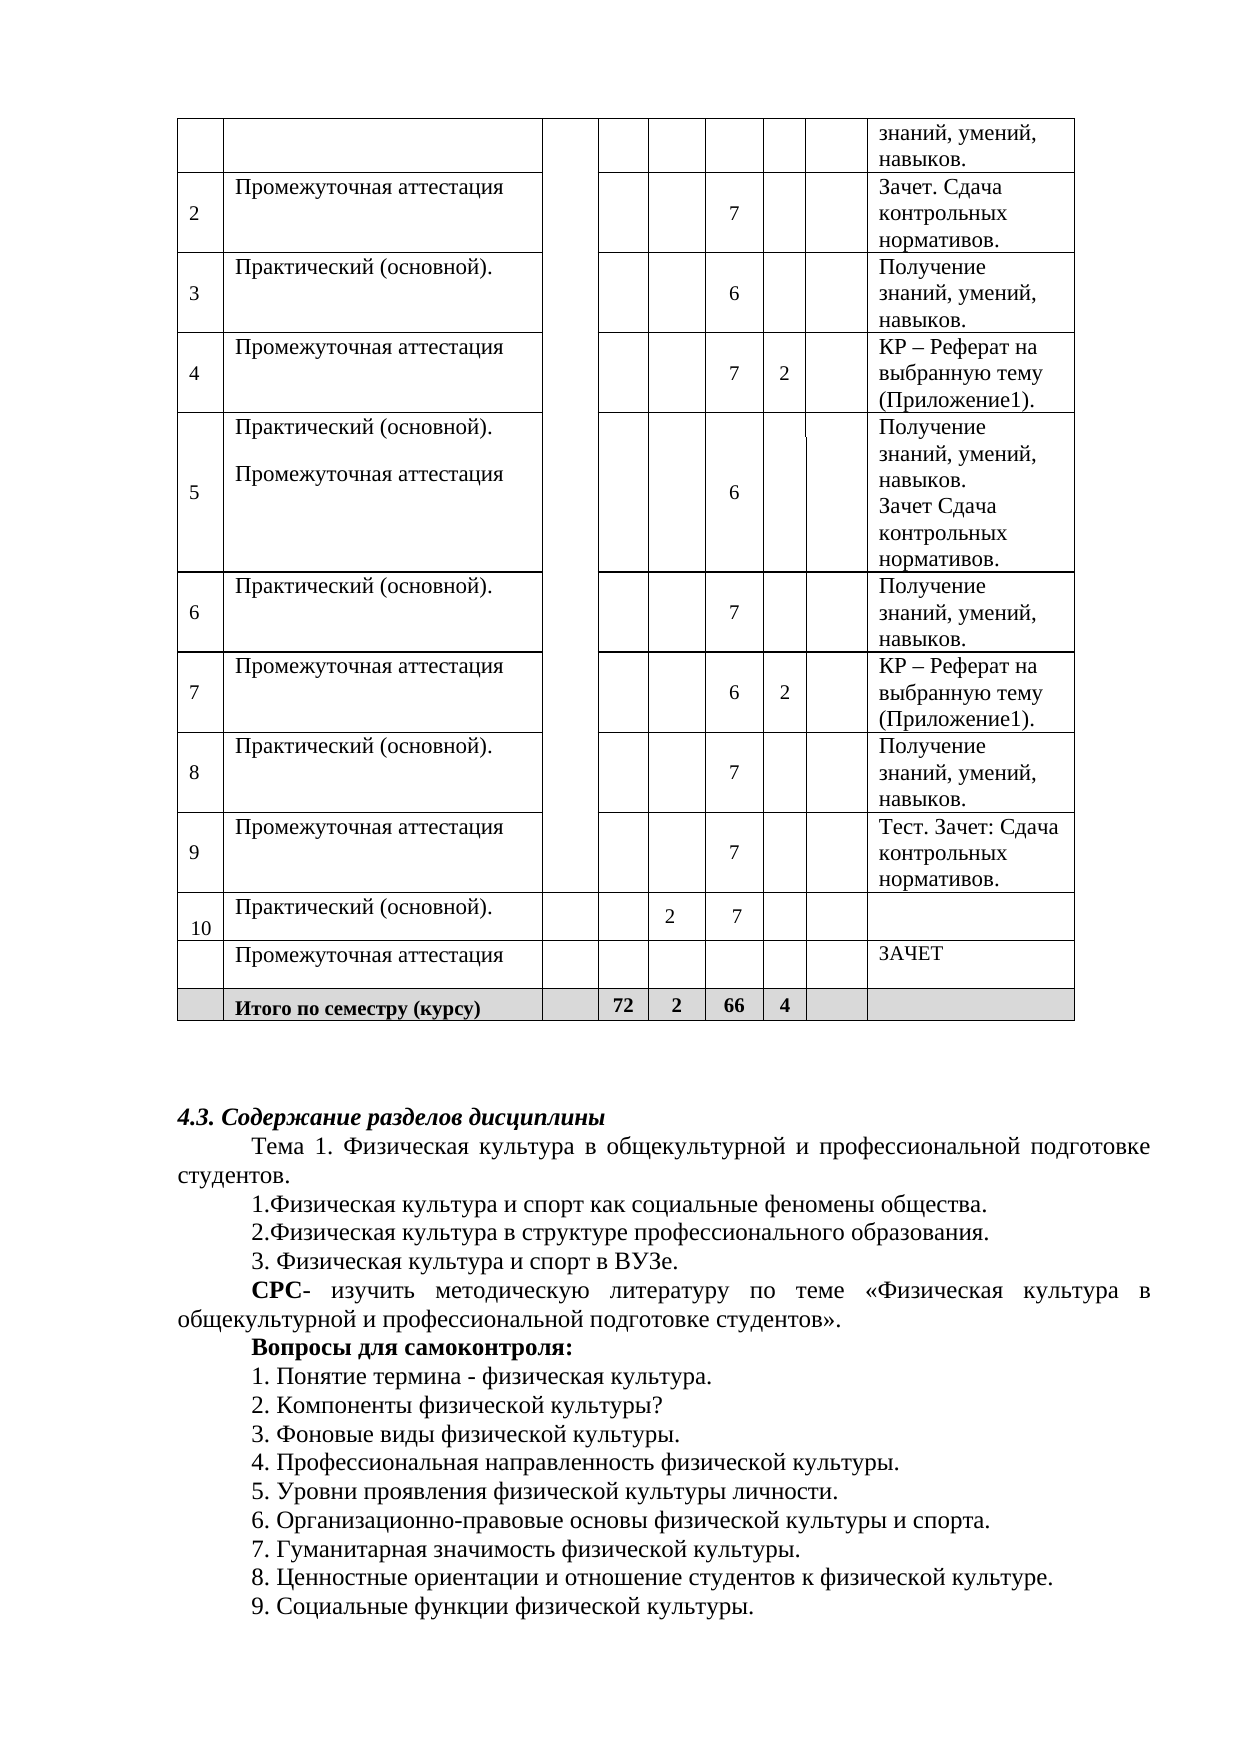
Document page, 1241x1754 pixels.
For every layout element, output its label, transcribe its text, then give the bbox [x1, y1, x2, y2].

table_cell 7 [178, 653, 223, 732]
table_cell 8 [178, 733, 223, 812]
table_cell 4 [764, 989, 806, 1020]
table_cell [807, 989, 867, 1020]
table_cell [649, 253, 705, 332]
text Тема 1. Физическая культура в общекультурной и профессиональной подготовке студентов. [177, 1131, 1152, 1189]
table_cell [543, 941, 598, 988]
table_cell I [543, 119, 598, 892]
table_cell 7 [706, 333, 763, 412]
table_cell Получение знаний, умений, навыков. [868, 253, 1074, 332]
table_cell Практический (основной). Промежуточная аттестация [224, 413, 542, 571]
table_cell [649, 413, 705, 571]
table_cell [806, 119, 867, 172]
table_cell Промежуточная аттестация [224, 813, 542, 892]
table_cell [599, 653, 648, 732]
table_cell 2 [764, 653, 806, 732]
text 3. Физическая культура и спорт в ВУЗе. [177, 1246, 1152, 1275]
table_cell [599, 733, 648, 812]
table_cell 2 [649, 893, 705, 940]
table_cell 66 [706, 989, 763, 1020]
table_cell 7 [706, 893, 763, 940]
table_cell 2 [649, 989, 705, 1020]
table_cell [868, 893, 1074, 940]
table_cell КР – Реферат на выбранную тему (Приложение1). [868, 333, 1074, 412]
table_cell Практический (основной). [224, 573, 542, 651]
table_cell 6 [178, 573, 223, 651]
table_cell 7 [706, 733, 763, 812]
table_cell 6 [706, 413, 763, 571]
table_cell Получение знаний, умений, навыков. Зачет Сдача контрольных нормативов. [868, 413, 1074, 571]
table_cell [649, 573, 705, 651]
table_cell [764, 733, 806, 812]
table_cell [224, 119, 542, 172]
table_cell [543, 989, 598, 1020]
text 4.3. Содержание разделов дисциплины [177, 1102, 1152, 1131]
text 1. Понятие термина - физическая культура. [177, 1361, 1152, 1390]
table_cell 6 [706, 119, 763, 172]
table_cell [764, 893, 806, 940]
text 2. Компоненты физической культуры? [177, 1390, 1152, 1419]
table_cell 5 [178, 413, 223, 571]
table_cell [764, 413, 805, 437]
table_cell [178, 941, 223, 988]
table_cell [764, 119, 805, 172]
table_cell Промежуточная аттестация [224, 333, 542, 412]
table_cell [764, 173, 805, 252]
table_cell 2 [178, 173, 223, 252]
text 5. Уровни проявления физической культуры личности. [177, 1476, 1152, 1505]
table_cell 7 [706, 813, 763, 892]
table_cell [764, 437, 806, 571]
table_cell 3 [178, 253, 223, 332]
table_cell 9 [178, 813, 223, 892]
table_cell [807, 653, 867, 732]
table_cell [807, 941, 867, 988]
table_cell [649, 941, 705, 988]
table_cell [649, 173, 705, 252]
table_cell [599, 941, 648, 988]
table_cell [599, 173, 648, 252]
table_cell [806, 413, 867, 437]
text 4. Профессиональная направленность физической культуры. [177, 1447, 1152, 1476]
table_cell [764, 573, 806, 651]
table_cell [178, 989, 223, 1020]
table_cell [649, 119, 705, 172]
table_cell Промежуточная аттестация [224, 941, 542, 988]
table_cell [807, 437, 867, 571]
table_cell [868, 119, 1074, 172]
table_cell Получение знаний, умений, навыков. [868, 573, 1074, 651]
table_cell [599, 413, 648, 571]
table_cell Практический (основной). [224, 733, 542, 812]
table_cell [599, 813, 648, 892]
text 9. Социальные функции физической культуры. [177, 1591, 1152, 1620]
table_cell 72 [599, 989, 648, 1020]
text 7. Гуманитарная значимость физической культуры. [177, 1534, 1152, 1562]
table_cell [764, 813, 806, 892]
text 3. Фоновые виды физической культуры. [177, 1419, 1152, 1447]
table_cell [764, 253, 805, 332]
table_cell Промежуточная аттестация [224, 653, 542, 732]
table_cell 6 [706, 253, 763, 332]
text 8. Ценностные ориентации и отношение студентов к физической культуре. [177, 1562, 1152, 1591]
table_cell [868, 989, 1074, 1020]
table_cell Получение знаний, умений, навыков. [868, 733, 1074, 812]
table_cell [599, 333, 648, 412]
table_cell [649, 733, 705, 812]
table_cell Промежуточная аттестация [224, 173, 542, 252]
text 1.Физическая культура и спорт как социальные феномены общества. [177, 1189, 1152, 1217]
table_cell Итого по семестру (курсу) [224, 989, 542, 1020]
text Вопросы для самоконтроля: [177, 1332, 1152, 1361]
table_cell 7 [706, 173, 763, 252]
table_cell Тест. Зачет: Сдача контрольных нормативов. [868, 813, 1074, 892]
table_cell Практический (основной). [224, 253, 542, 332]
table_cell 1 [178, 119, 223, 172]
table_cell [806, 173, 867, 252]
table_cell [706, 941, 763, 988]
table_cell [543, 893, 598, 940]
table_cell ЗАЧЕТ [868, 941, 1074, 988]
text СРС- изучить методическую литературу по теме «Физическая культура в общекультурной и профессиональной подготовке студентов». [177, 1275, 1152, 1332]
table_cell 10 [178, 893, 223, 940]
table_cell [649, 653, 705, 732]
table_cell [649, 813, 705, 892]
table_cell [764, 941, 806, 988]
table_cell [599, 573, 648, 651]
table_cell [599, 893, 648, 940]
table_cell 7 [706, 573, 763, 651]
table_cell [807, 733, 867, 812]
table_cell [806, 333, 867, 412]
table_cell 2 [764, 333, 805, 412]
table_cell 4 [178, 333, 223, 412]
table_cell [807, 813, 867, 892]
text 2.Физическая культура в структуре профессионального образования. [177, 1217, 1152, 1246]
table_cell Зачет. Сдача контрольных нормативов. [868, 173, 1074, 252]
table_cell [649, 333, 705, 412]
table_cell Практический (основной). [224, 893, 542, 940]
text 6. Организационно-правовые основы физической культуры и спорта. [177, 1505, 1152, 1534]
table_cell [599, 253, 648, 332]
table_cell [807, 573, 867, 651]
table_cell КР – Реферат на выбранную тему (Приложение1). [868, 653, 1074, 732]
table_cell [807, 893, 867, 940]
table_cell [599, 119, 648, 172]
table_cell [806, 253, 867, 332]
table_cell 6 [706, 653, 763, 732]
